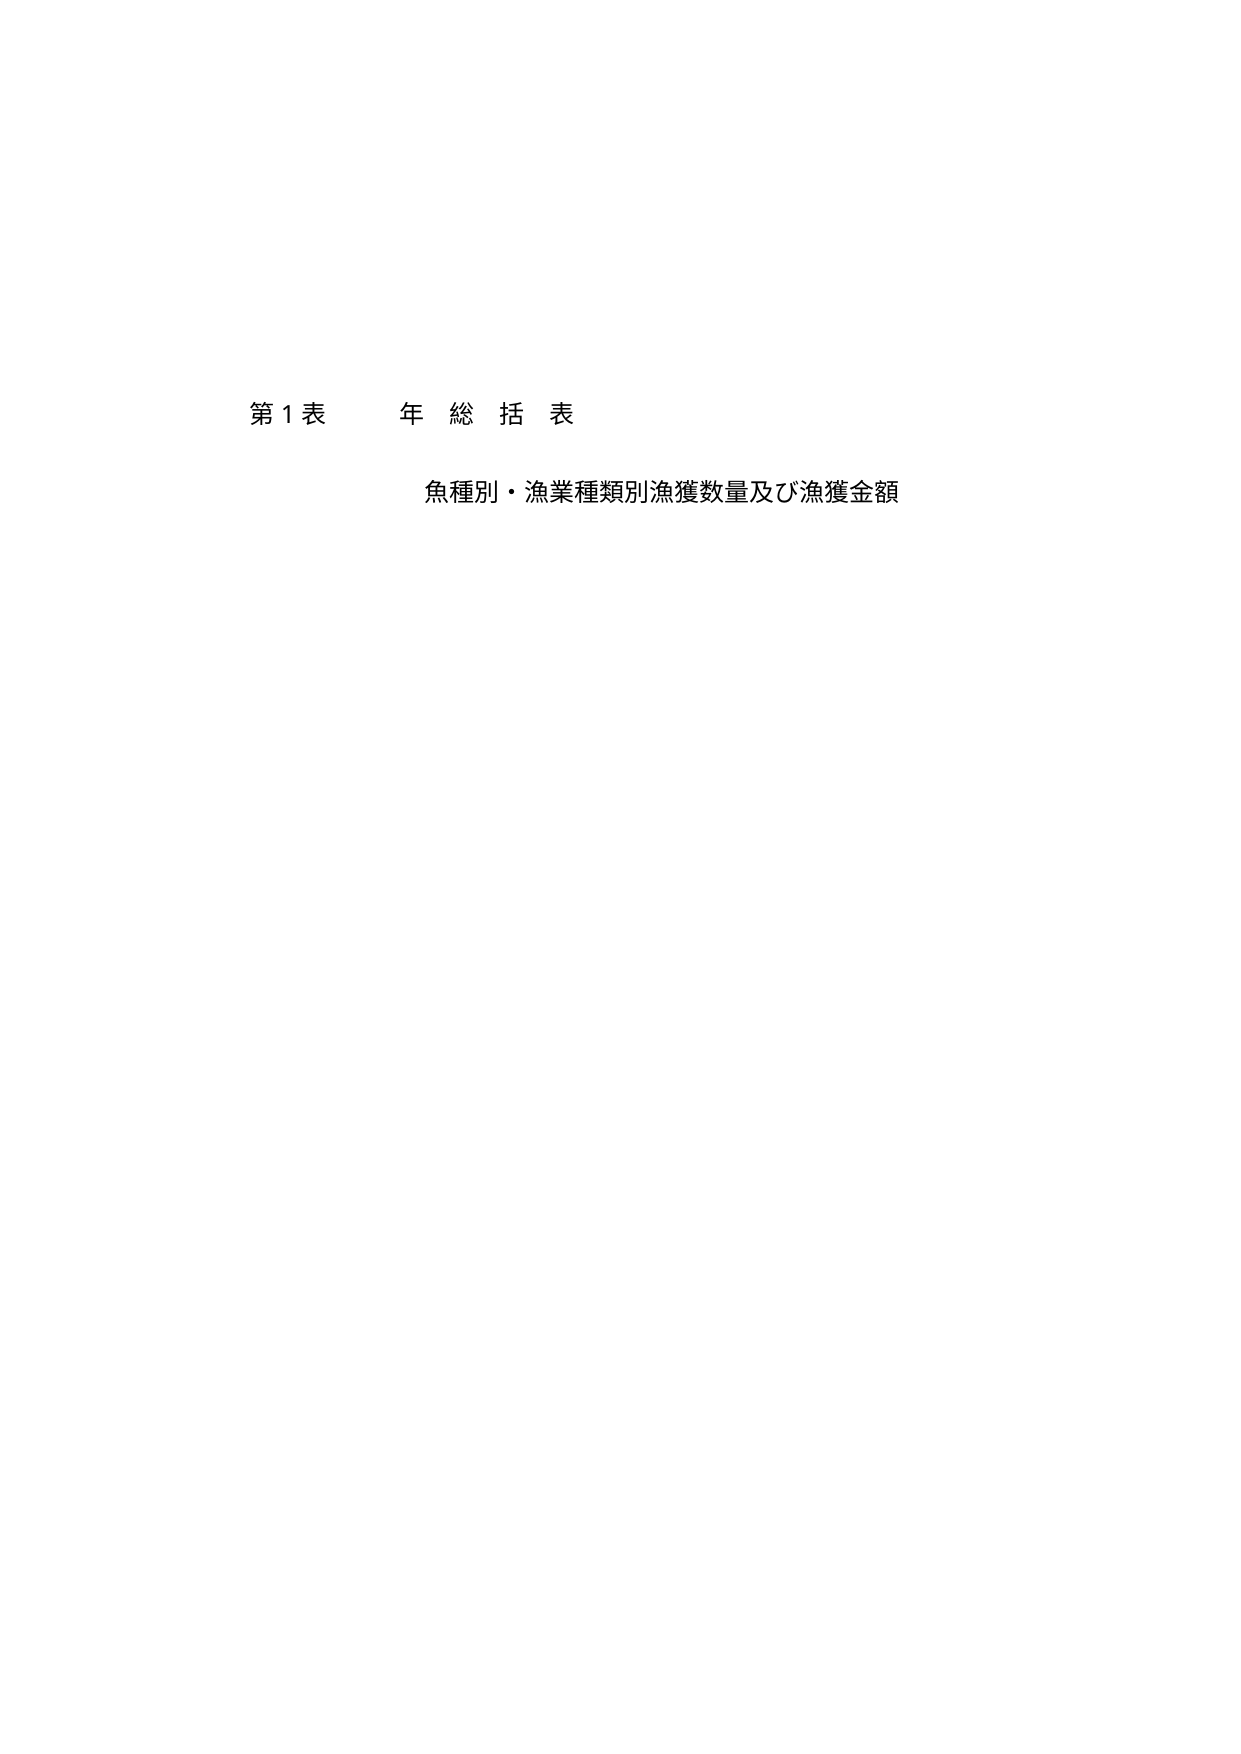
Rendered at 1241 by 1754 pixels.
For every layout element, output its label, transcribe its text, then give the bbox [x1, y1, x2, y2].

text 第 1 表 年 総 括 表 [249, 397, 1065, 431]
text 魚種別・漁業種類別漁獲数量及び漁獲金額 [424, 474, 1065, 508]
